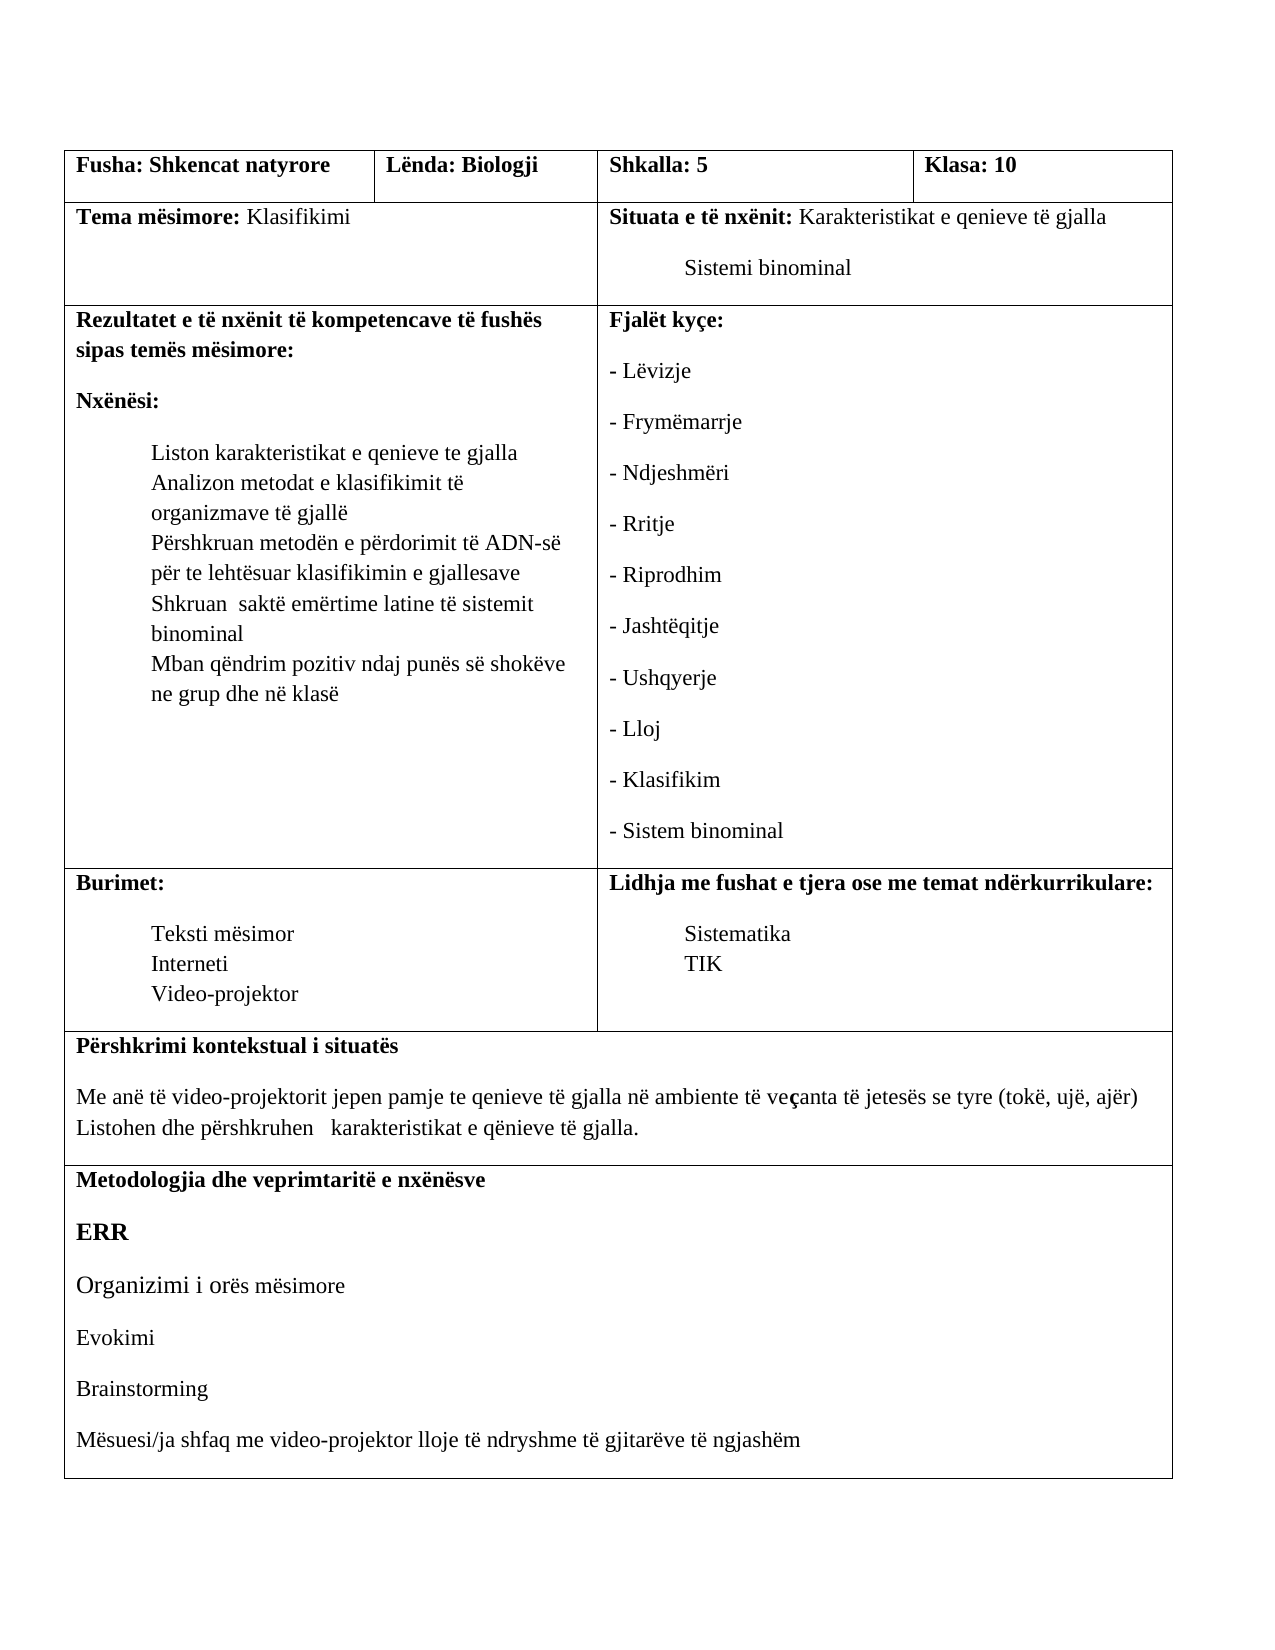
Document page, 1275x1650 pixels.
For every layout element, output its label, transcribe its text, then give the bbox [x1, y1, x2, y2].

table_cell Rezultatet e të nxënit të kompetencave të fushës sipas temës mësimore: Nxënësi: Liston karakteristikat e qenieve te gjalla Analizon metodat e klasifikimit të organizmave të gjallë Përshkruan metodën e përdorimit të ADN-së për te lehtësuar klasifikimin e gjallesave Shkruan saktë emërtime latine të sistemit binominal Mban qëndrim pozitiv ndaj punës së shokëve ne grup dhe në klasë [65, 306, 597, 868]
table_header Klasa: 10 [914, 151, 1172, 202]
table_header Fusha: Shkencat natyrore [65, 151, 374, 202]
table_cell Lidhja me fushat e tjera ose me temat ndërkurrikulare: Sistematika TIK [598, 869, 1172, 1031]
table_cell Situata e të nxënit: Karakteristikat e qenieve të gjalla Sistemi binominal [598, 203, 1172, 305]
table_header Lënda: Biologji [375, 151, 597, 202]
table_header Shkalla: 5 [598, 151, 913, 202]
table_cell Burimet: Teksti mësimor Interneti Video-projektor [65, 869, 597, 1031]
table_cell Tema mësimore: Klasifikimi [65, 203, 597, 305]
table_cell Fjalët kyçe: - Lëvizje - Frymëmarrje - Ndjeshmëri - Rritje - Riprodhim - Jashtëqitje - Ushqyerje - Lloj - Klasifikim - Sistem binominal [598, 306, 1172, 868]
table_cell Përshkrimi kontekstual i situatës Me anë të video-projektorit jepen pamje te qenieve të gjalla në ambiente të veçanta të jetesës se tyre (tokë, ujë, ajër) Listohen dhe përshkruhen karakteristikat e qënieve të gjalla. [65, 1032, 1172, 1164]
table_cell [65, 1166, 1172, 1477]
